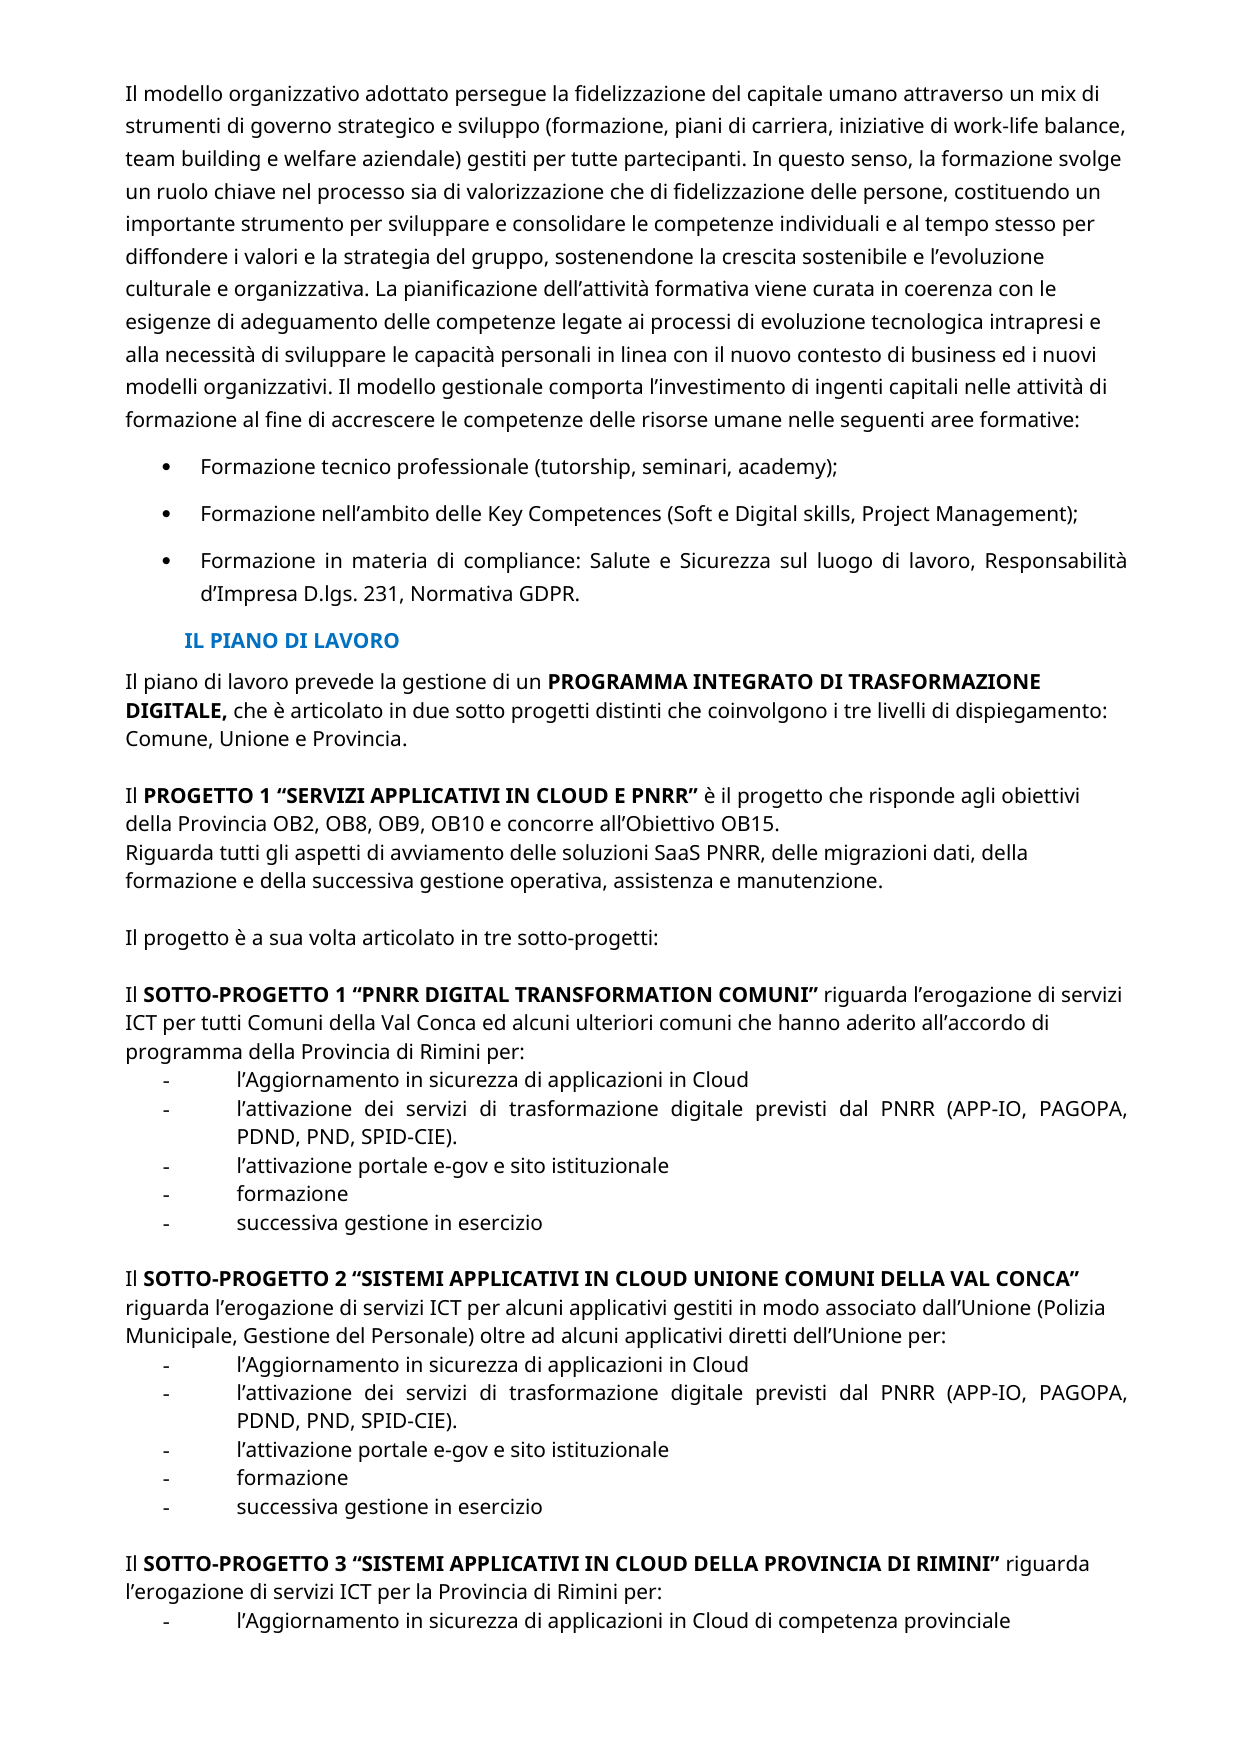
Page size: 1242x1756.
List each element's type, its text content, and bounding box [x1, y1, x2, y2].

text Il PROGETTO 1 “SERVIZI APPLICATIVI IN CLOUD E PNRR” è il progetto che risponde agli obiettivi della Provincia OB2, OB8, OB9, OB10 e concorre all’Obiettivo OB15. [125, 781, 1129, 838]
text Il SOTTO-PROGETTO 3 “SISTEMI APPLICATIVI IN CLOUD DELLA PROVINCIA DI RIMINI” riguarda l’erogazione di servizi ICT per la Provincia di Rimini per: [125, 1549, 1129, 1606]
list l’Aggiornamento in sicurezza di applicazioni in Cloud [163, 1065, 1129, 1094]
text Il SOTTO-PROGETTO 1 “PNRR DIGITAL TRANSFORMATION COMUNI” riguarda l’erogazione di servizi ICT per tutti Comuni della Val Conca ed alcuni ulteriori comuni che hanno aderito all’accordo di programma della Provincia di Rimini per: [125, 980, 1129, 1065]
list l’attivazione dei servizi di trasformazione digitale previsti dal PNRR (APP-IO, PAGOPA, PDND, PND, SPID-CIE). [163, 1378, 1129, 1435]
list Formazione tecnico professionale (tutorship, seminari, academy); [163, 452, 1129, 481]
list l’attivazione dei servizi di trasformazione digitale previsti dal PNRR (APP-IO, PAGOPA, PDND, PND, SPID-CIE). [163, 1094, 1129, 1151]
list l’Aggiornamento in sicurezza di applicazioni in Cloud [163, 1350, 1129, 1378]
list formazione [163, 1179, 1129, 1208]
list Formazione in materia di compliance: Salute e Sicurezza sul luogo di lavoro, Responsabilità d’Impresa D.lgs. 231, Normativa GDPR. [163, 547, 1129, 608]
list l’attivazione portale e-gov e sito istituzionale [163, 1435, 1129, 1463]
list successiva gestione in esercizio [163, 1492, 1129, 1520]
list IL PIANO DI LAVORO [184, 626, 1129, 655]
text Il progetto è a sua volta articolato in tre sotto-progetti: [125, 923, 1129, 952]
text Il piano di lavoro prevede la gestione di un PROGRAMMA INTEGRATO DI TRASFORMAZIONE DIGITALE, che è articolato in due sotto progetti distinti che coinvolgono i tre livelli di dispiegamento: Comune, Unione e Provincia. [125, 667, 1129, 753]
list l’attivazione portale e-gov e sito istituzionale [163, 1151, 1129, 1179]
list formazione [163, 1463, 1129, 1492]
list l’Aggiornamento in sicurezza di applicazioni in Cloud di competenza provinciale [163, 1606, 1129, 1634]
text Riguarda tutti gli aspetti di avviamento delle soluzioni SaaS PNRR, delle migrazioni dati, della formazione e della successiva gestione operativa, assistenza e manutenzione. [125, 838, 1129, 895]
list Formazione nell’ambito delle Key Competences (Soft e Digital skills, Project Management); [163, 499, 1129, 528]
text Il modello organizzativo adottato persegue la fidelizzazione del capitale umano attraverso un mix di strumenti di governo strategico e sviluppo (formazione, piani di carriera, iniziative di work-life balance, team building e welfare aziendale) gestiti per tutte partecipanti. In questo senso, la formazione svolge un ruolo chiave nel processo sia di valorizzazione che di fidelizzazione delle persone, costituendo un importante strumento per sviluppare e consolidare le competenze individuali e al tempo stesso per diffondere i valori e la strategia del gruppo, sostenendone la crescita sostenibile e l’evoluzione culturale e organizzativa. La pianificazione dell’attività formativa viene curata in coerenza con le esigenze di adeguamento delle competenze legate ai processi di evoluzione tecnologica intrapresi e alla necessità di sviluppare le capacità personali in linea con il nuovo contesto di business ed i nuovi modelli organizzativi. Il modello gestionale comporta l’investimento di ingenti capitali nelle attività di formazione al fine di accrescere le competenze delle risorse umane nelle seguenti aree formative: [125, 79, 1129, 433]
text Il SOTTO-PROGETTO 2 “SISTEMI APPLICATIVI IN CLOUD UNIONE COMUNI DELLA VAL CONCA” riguarda l’erogazione di servizi ICT per alcuni applicativi gestiti in modo associato dall’Unione (Polizia Municipale, Gestione del Personale) oltre ad alcuni applicativi diretti dell’Unione per: [125, 1264, 1129, 1350]
list successiva gestione in esercizio [163, 1208, 1129, 1236]
